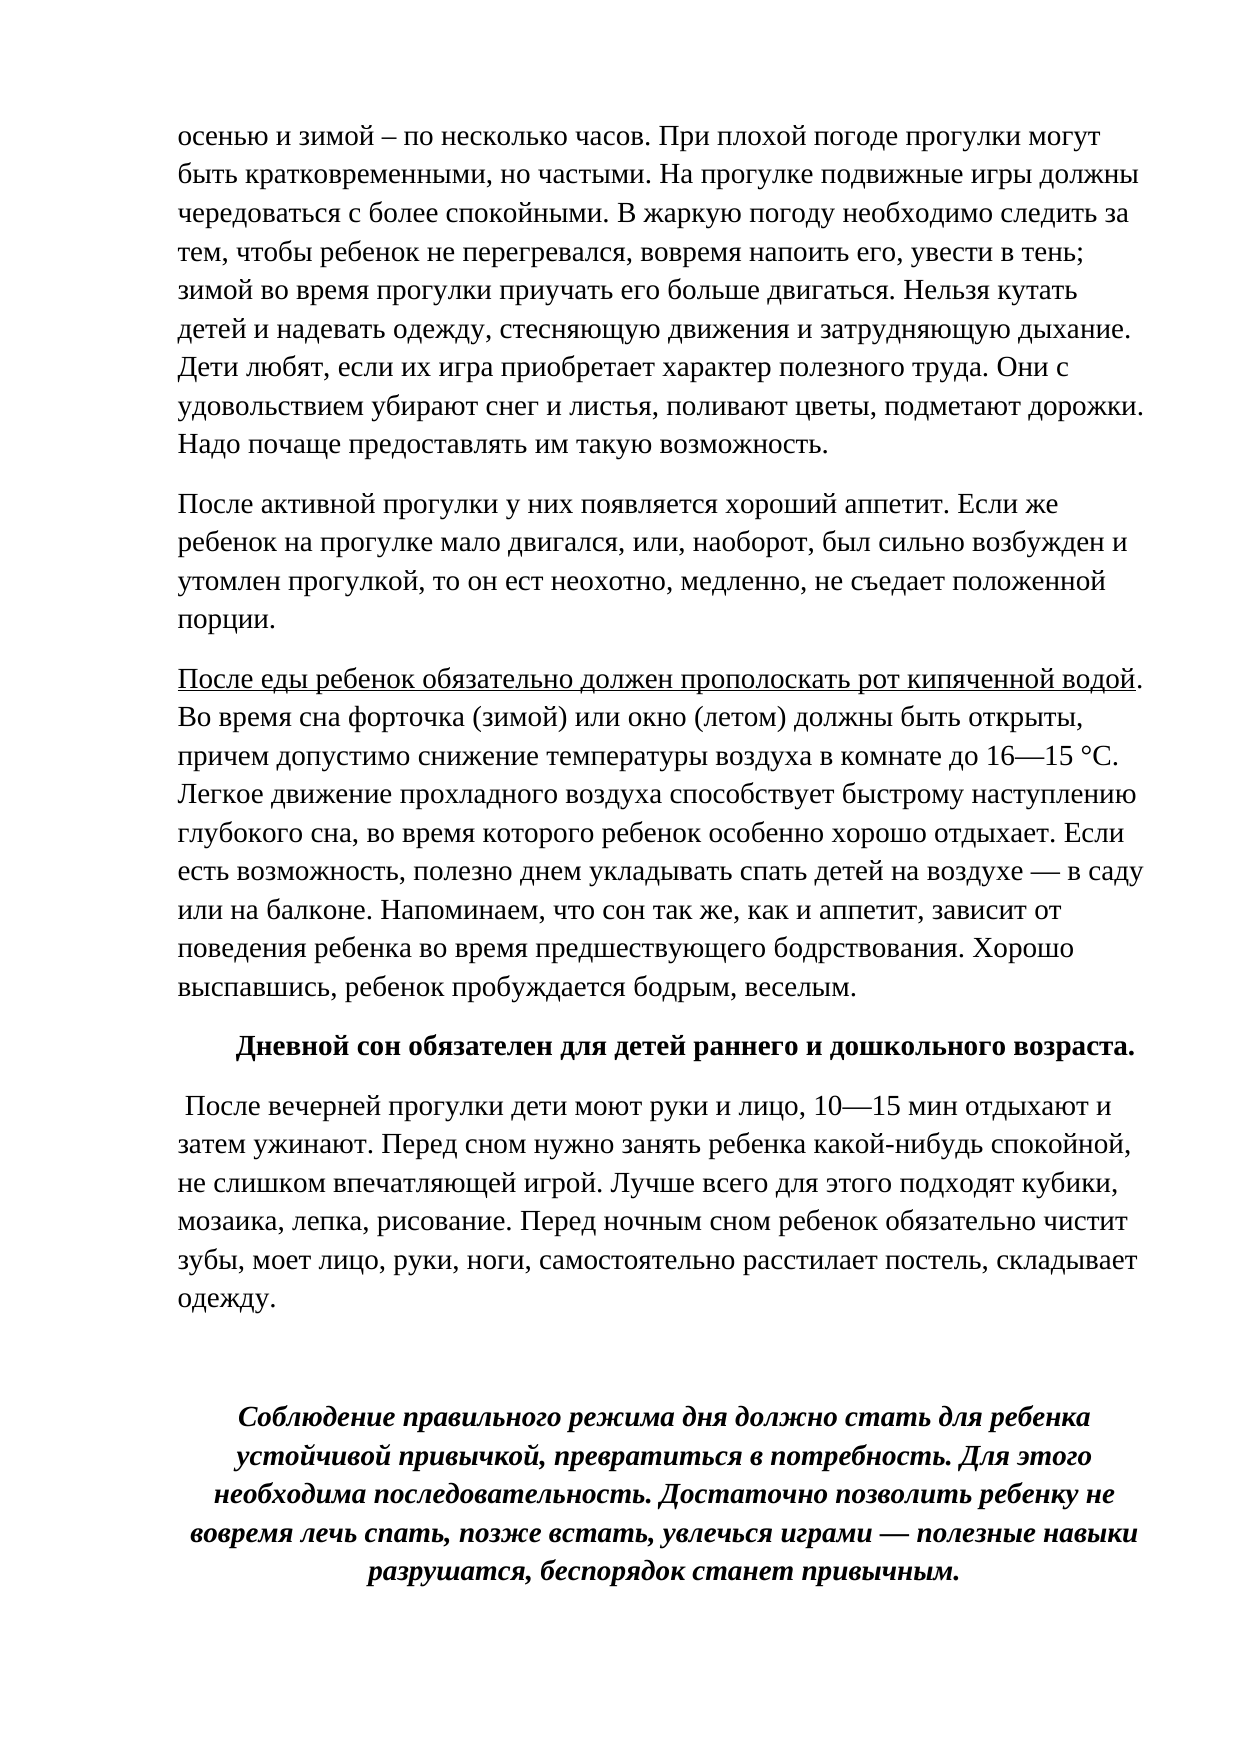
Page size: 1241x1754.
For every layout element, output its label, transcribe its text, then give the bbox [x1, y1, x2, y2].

text Соблюдение правильного режима дня должно стать для ребенка устойчивой привычкой, превратиться в потребность. Для этого необходима последовательность. Достаточно позволить ребенку не вовремя лечь спать, позже встать, увлечься играми — полезные навыки разрушатся, беспорядок станет привычным. [177, 1399, 1152, 1587]
text После вечерней прогулки дети моют руки и лицо, 10—15 мин отдыхают и затем ужинают. Перед сном нужно занять ребенка какой-нибудь спокойной, не слишком впечатляющей игрой. Лучше всего для этого подходят кубики, мозаика, лепка, рисование. Перед ночным сном ребенок обязательно чистит зубы, моет лицо, руки, ноги, самостоятельно расстилает постель, складывает одежду. [177, 1088, 1152, 1314]
text Дневной сон обязателен для детей раннего и дошкольного возраста. [177, 1028, 1152, 1062]
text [177, 118, 1152, 460]
text После активной прогулки у них появляется хороший аппетит. Если же ребенок на прогулке мало двигался, или, наоборот, был сильно возбужден и утомлен прогулкой, то он ест неохотно, медленно, не съедает положенной порции. [177, 486, 1152, 635]
text После еды ребенок обязательно должен прополоскать рот кипяченной водой. Во время сна форточка (зимой) или окно (летом) должны быть открыты, причем допустимо снижение температуры воздуха в комнате до 16—15 °С. Легкое движение прохладного воздуха способствует быстрому наступлению глубокого сна, во время которого ребенок особенно хорошо отдыхает. Если есть возможность, полезно днем укладывать спать детей на воздухе — в саду или на балконе. Напоминаем, что сон так же, как и аппетит, зависит от поведения ребенка во время предшествующего бодрствования. Хорошо выспавшись, ребенок пробуждается бодрым, веселым. [177, 661, 1152, 1003]
